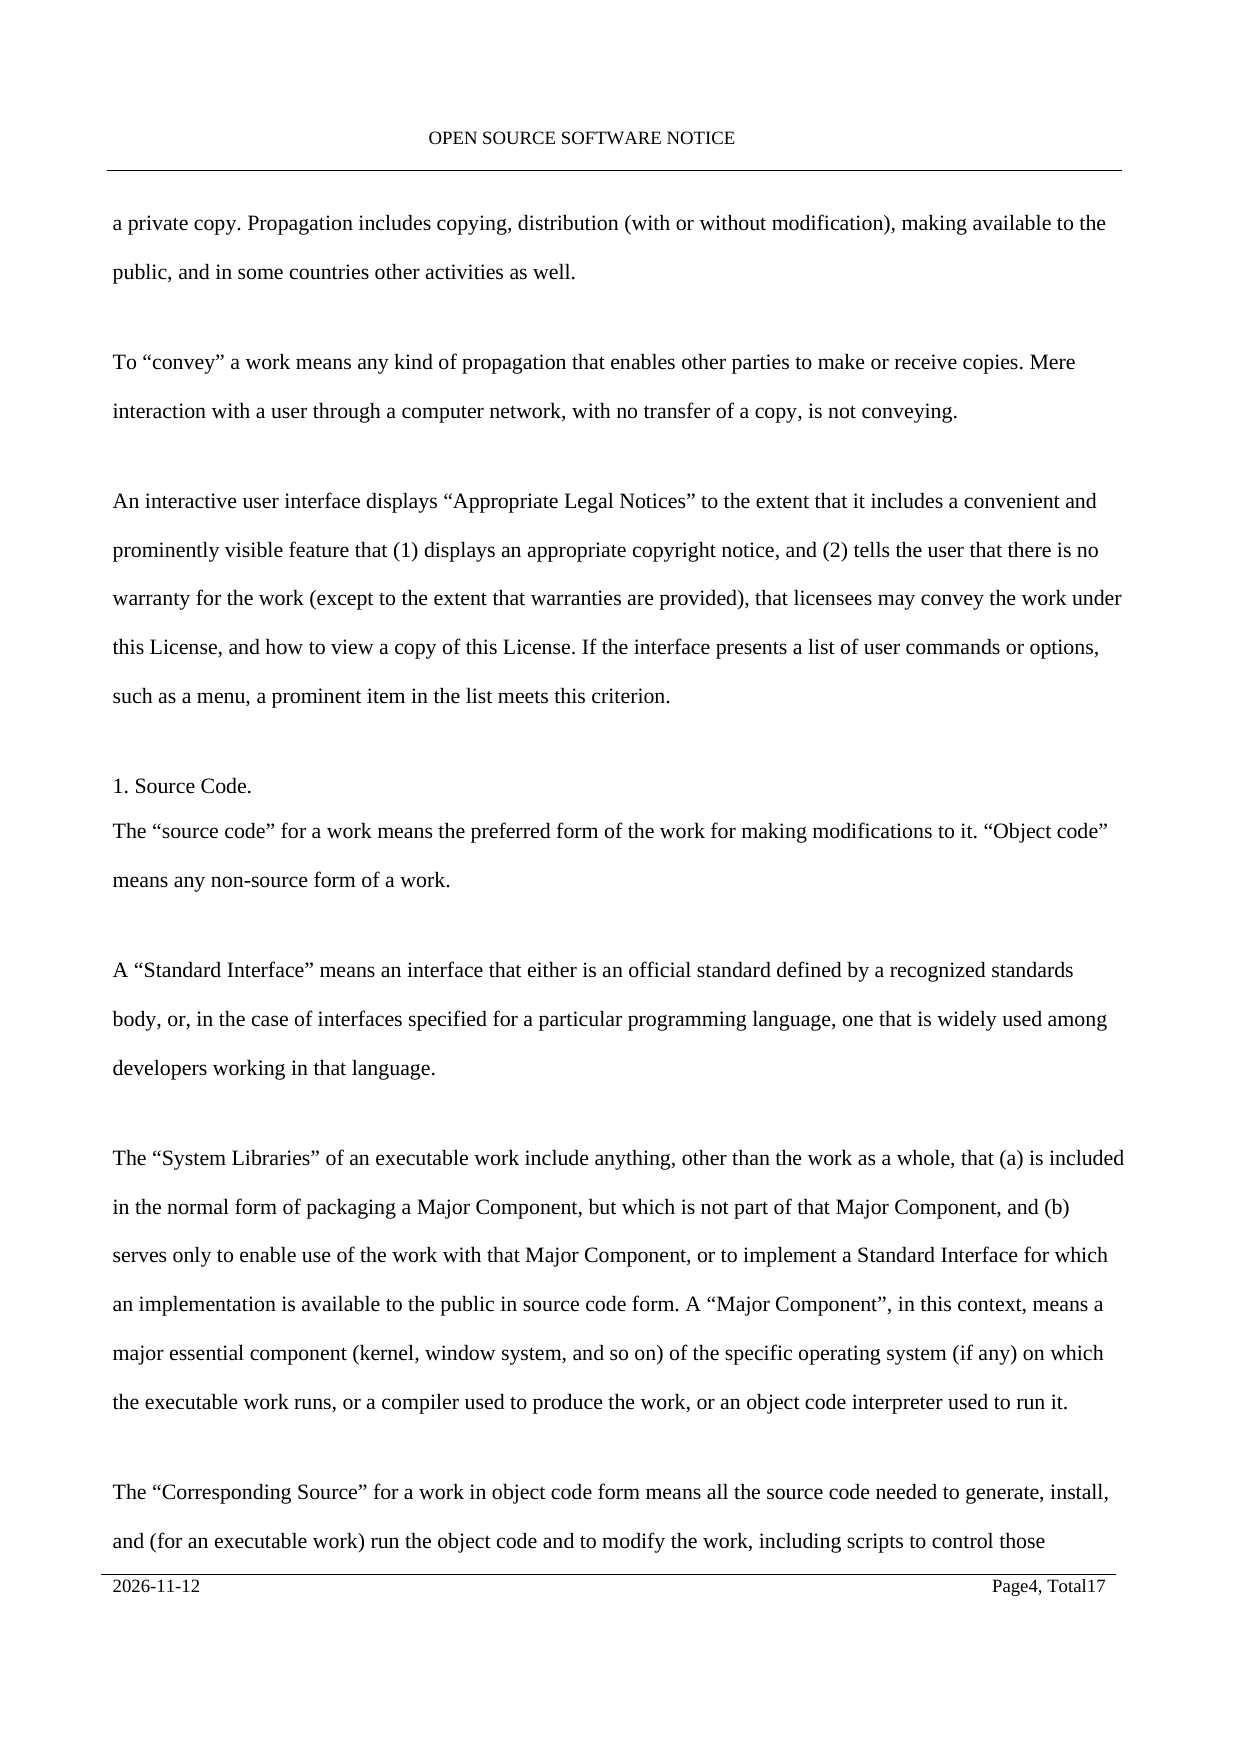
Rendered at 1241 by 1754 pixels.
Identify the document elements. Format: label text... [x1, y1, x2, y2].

text A “Standard Interface” means an interface that either is an official standard defined by a recognized standards body, or, in the case of interfaces specified for a particular programming language, one that is widely used among developers working in that language. [112, 953, 1128, 1083]
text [112, 1475, 1128, 1556]
text An interactive user interface displays “Appropriate Legal Notices” to the extent that it includes a convenient and prominently visible feature that (1) displays an appropriate copyright notice, and (2) tells the user that there is no warranty for the work (except to the extent that warranties are provided), that licensees may convey the work under this License, and how to view a copy of this License. If the interface presents a list of user commands or options, such as a menu, a prominent item in the list meets this criterion. [112, 484, 1128, 712]
text 1. Source Code. [112, 769, 1128, 802]
text To “convey” a work means any kind of propagation that enables other parties to make or receive copies. Mere interaction with a user through a computer network, with no transfer of a copy, is not conveying. [112, 345, 1128, 427]
text The “source code” for a work means the preferred form of the work for making modifications to it. “Object code” means any non-source form of a work. [112, 814, 1128, 896]
text The “System Libraries” of an executable work include anything, other than the work as a whole, that (a) is included in the normal form of packaging a Major Component, but which is not part of that Major Component, and (b) serves only to enable use of the work with that Major Component, or to implement a Standard Interface for which an implementation is available to the public in source code form. A “Major Component”, in this context, means a major essential component (kernel, window system, and so on) of the specific operating system (if any) on which the executable work runs, or a compiler used to produce the work, or an object code interpreter used to run it. [112, 1141, 1128, 1417]
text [112, 206, 1128, 288]
